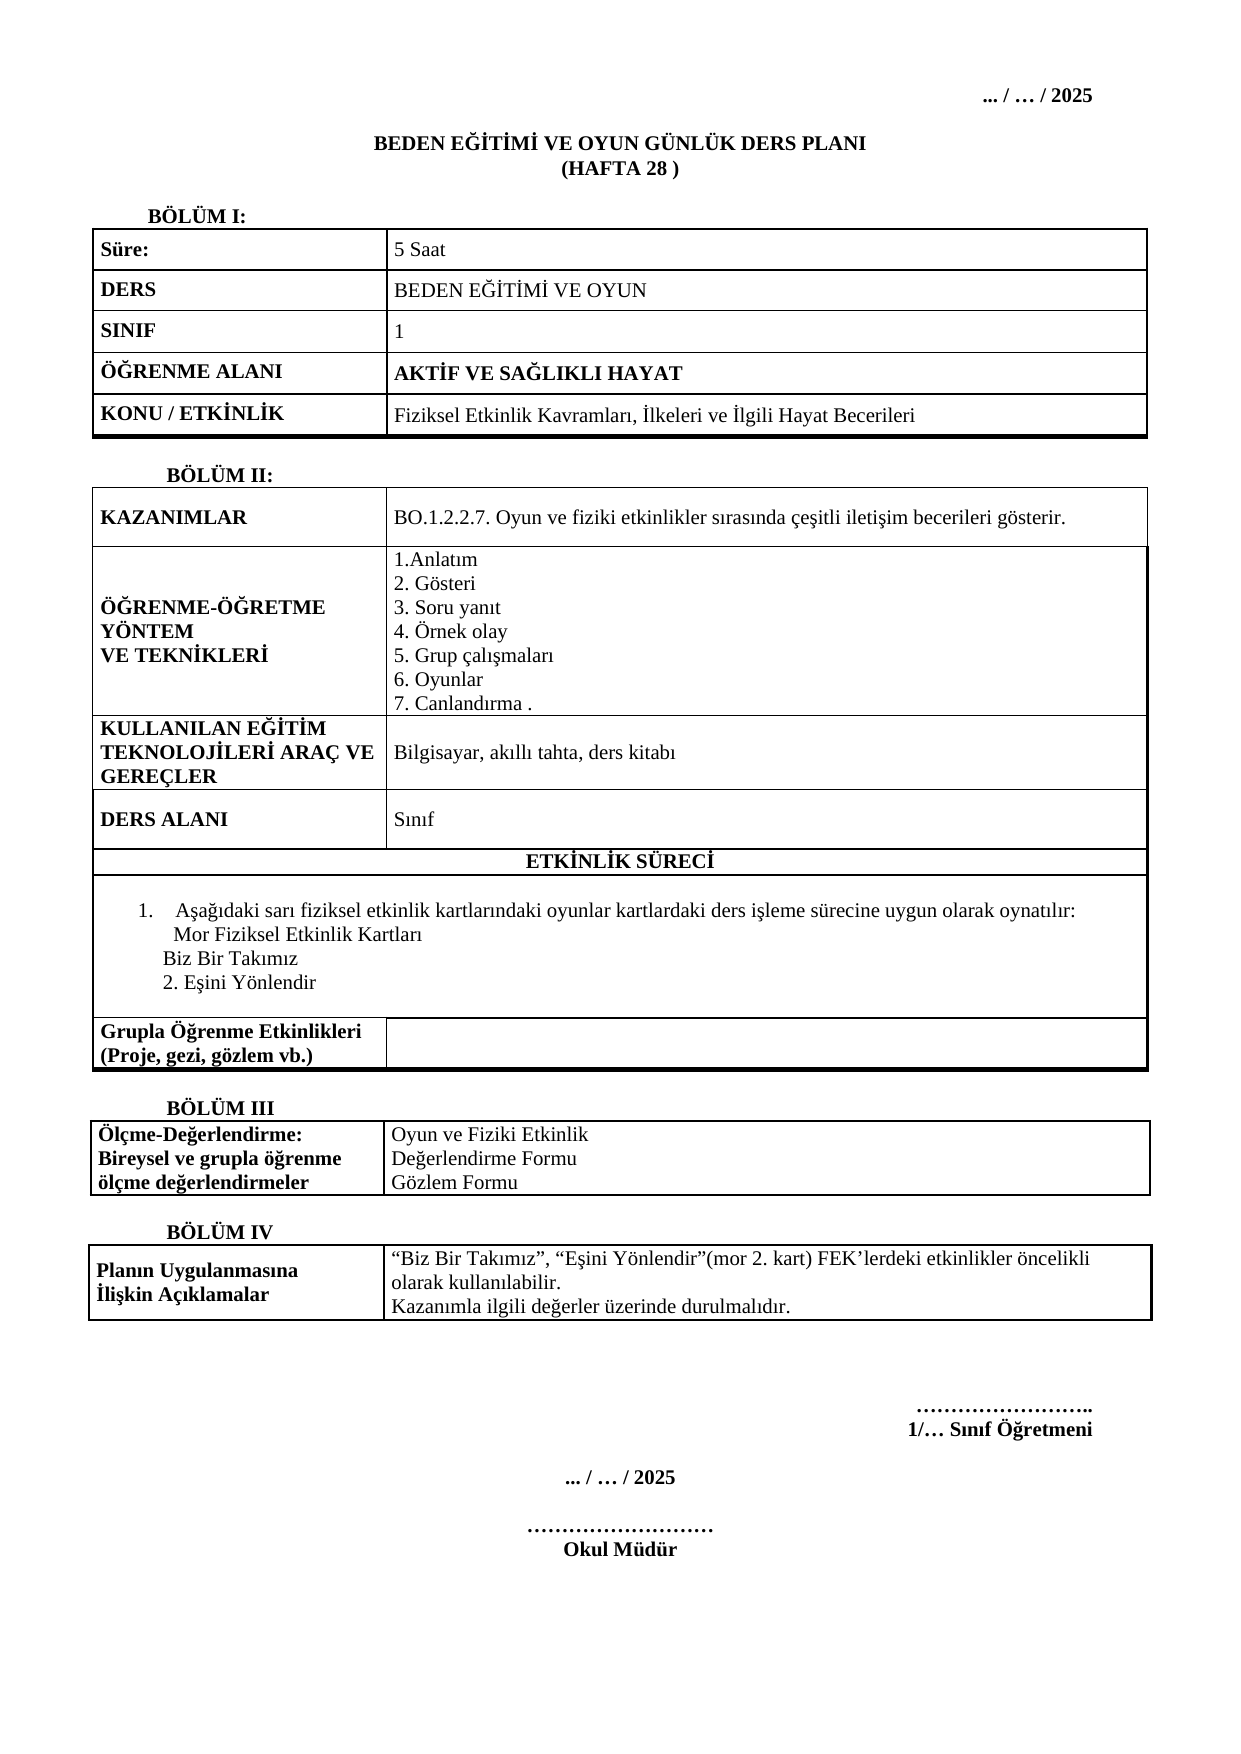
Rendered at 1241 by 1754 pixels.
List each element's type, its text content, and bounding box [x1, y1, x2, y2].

table_cell DERS [94, 271, 386, 310]
table_header Ölçme-Değerlendirme: Bireysel ve grupla öğrenme ölçme değerlendirmeler [92, 1122, 383, 1194]
text BÖLÜM I: [148, 203, 1093, 228]
table_cell DERS ALANI [94, 790, 386, 848]
text ... / … / 2025 [148, 1465, 1093, 1489]
subtitle BÖLÜM IV [148, 1220, 1093, 1244]
table_cell Aşağıdaki sarı fiziksel etkinlik kartlarındaki oyunlar kartlardaki ders işleme sürecine uygun olarak oynatılır: Mor Fiziksel Etkinlik Kartları Biz Bir Takımız 2. Eşini Yönlendir [94, 876, 1146, 1017]
text (HAFTA 28 ) [148, 155, 1093, 179]
table_cell ÖĞRENME-ÖĞRETME YÖNTEM VE TEKNİKLERİ [93, 547, 386, 715]
table_header Planın Uygulanmasına İlişkin Açıklamalar [90, 1246, 383, 1318]
table_cell 1.Anlatım 2. Gösteri 3. Soru yanıt 4. Örnek olay 5. Grup çalışmaları 6. Oyunlar 7. Canlandırma . [387, 547, 1146, 715]
table_header Süre: [94, 230, 386, 269]
text ... / … / 2025 [148, 83, 1093, 107]
table_cell ÖĞRENME ALANI [94, 353, 386, 393]
table_header KAZANIMLAR [93, 488, 386, 546]
table_cell KONU / ETKİNLİK [94, 395, 386, 434]
text Okul Müdür [148, 1537, 1093, 1561]
text BÖLÜM II: [148, 463, 1093, 487]
table_cell Sınıf [387, 790, 1146, 848]
table_cell AKTİF VE SAĞLIKLI HAYAT [388, 353, 1146, 393]
table_cell [387, 1019, 1146, 1067]
table_header “Biz Bir Takımız”, “Eşini Yönlendir”(mor 2. kart) FEK’lerdeki etkinlikler öncelikli olarak kullanılabilir. Kazanımla ilgili değerler üzerinde durulmalıdır. [385, 1246, 1150, 1318]
table_cell Grupla Öğrenme Etkinlikleri (Proje, gezi, gözlem vb.) [94, 1018, 386, 1067]
table_cell ETKİNLİK SÜRECİ [94, 850, 1146, 873]
table_header 5 Saat [388, 230, 1146, 269]
table_header Oyun ve Fiziki Etkinlik Değerlendirme Formu Gözlem Formu [385, 1122, 1149, 1194]
table_cell Bilgisayar, akıllı tahta, ders kitabı [387, 716, 1146, 788]
table_cell 1 [388, 311, 1146, 352]
subtitle BÖLÜM III [148, 1096, 1093, 1120]
text 1/… Sınıf Öğretmeni [148, 1417, 1093, 1441]
table_cell BEDEN EĞİTİMİ VE OYUN [388, 271, 1146, 310]
table_cell Fiziksel Etkinlik Kavramları, İlkeleri ve İlgili Hayat Becerileri [388, 395, 1146, 434]
text BEDEN EĞİTİMİ VE OYUN GÜNLÜK DERS PLANI [148, 131, 1093, 155]
text …………………….. [148, 1393, 1093, 1417]
text ……………………… [148, 1513, 1093, 1537]
table_cell KULLANILAN EĞİTİM TEKNOLOJİLERİ ARAÇ VE GEREÇLER [93, 716, 386, 788]
table_cell SINIF [94, 311, 386, 352]
table_header BO.1.2.2.7. Oyun ve fiziki etkinlikler sırasında çeşitli iletişim becerileri gösterir. [387, 488, 1147, 546]
